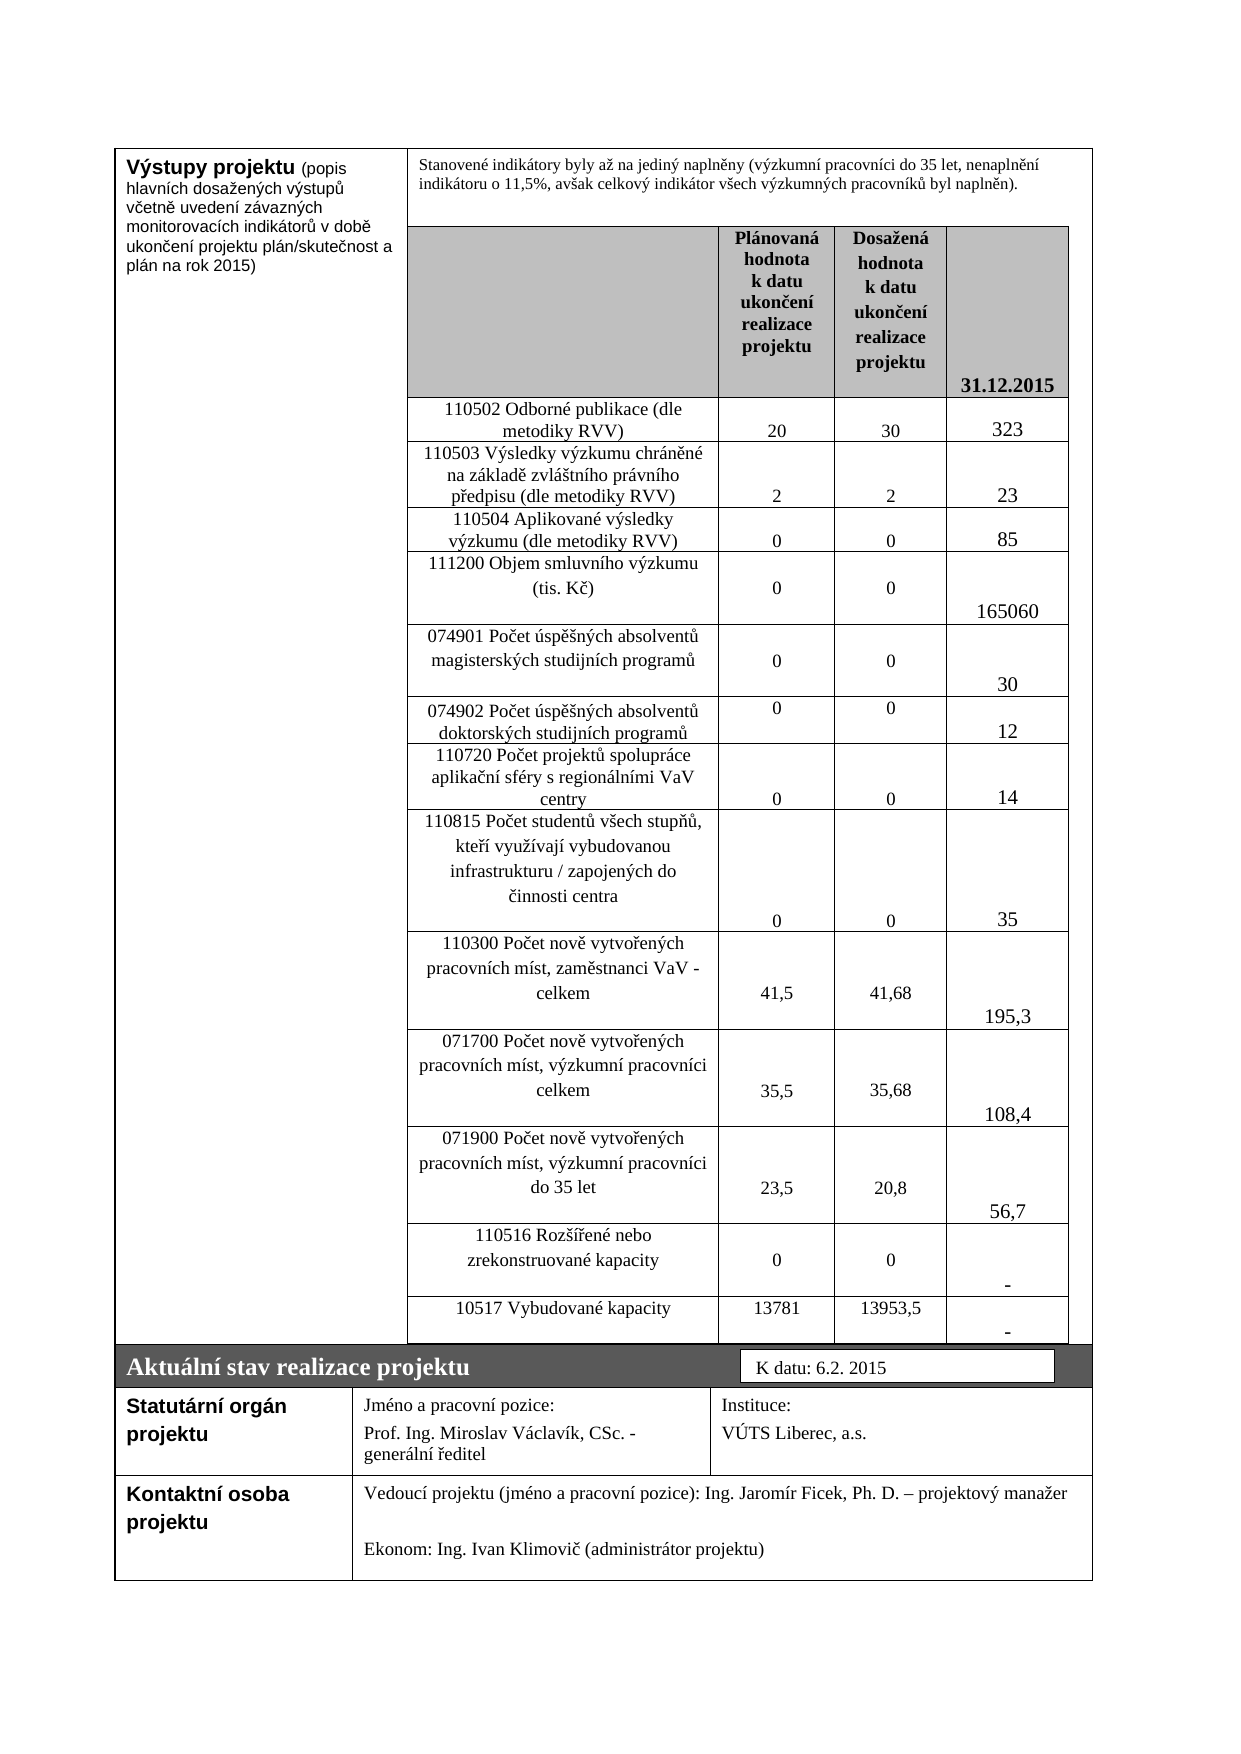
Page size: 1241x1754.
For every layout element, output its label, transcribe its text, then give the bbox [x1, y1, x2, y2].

table_cell Vedoucí projektu (jméno a pracovní pozice): Ing. Jaromír Ficek, Ph. D. – projektový manažer Ekonom: Ing. Ivan Klimovič (administrátor projektu) [353, 1476, 1092, 1580]
table_cell Stanovené indikátory byly až na jediný naplněny (výzkumní pracovníci do 35 let, nenaplnění indikátoru o 11,5%, avšak celkový indikátor všech výzkumných pracovníků byl naplněn). [408, 149, 1092, 1344]
table_cell Kontaktní osoba projektu [116, 1476, 352, 1580]
table_cell Aktuální stav realizace projektu [116, 1345, 1092, 1387]
table_cell Jméno a pracovní pozice: Prof. Ing. Miroslav Václavík, CSc. - generální ředitel [353, 1388, 710, 1475]
table_cell Instituce: VÚTS Liberec, a.s. [711, 1388, 1092, 1475]
table_cell Statutární orgán projektu [116, 1388, 352, 1475]
table_cell Výstupy projektu (popis hlavních dosažených výstupů včetně uvedení závazných monitorovacích indikátorů v době ukončení projektu plán/skutečnost a plán na rok 2015) [116, 149, 407, 1344]
